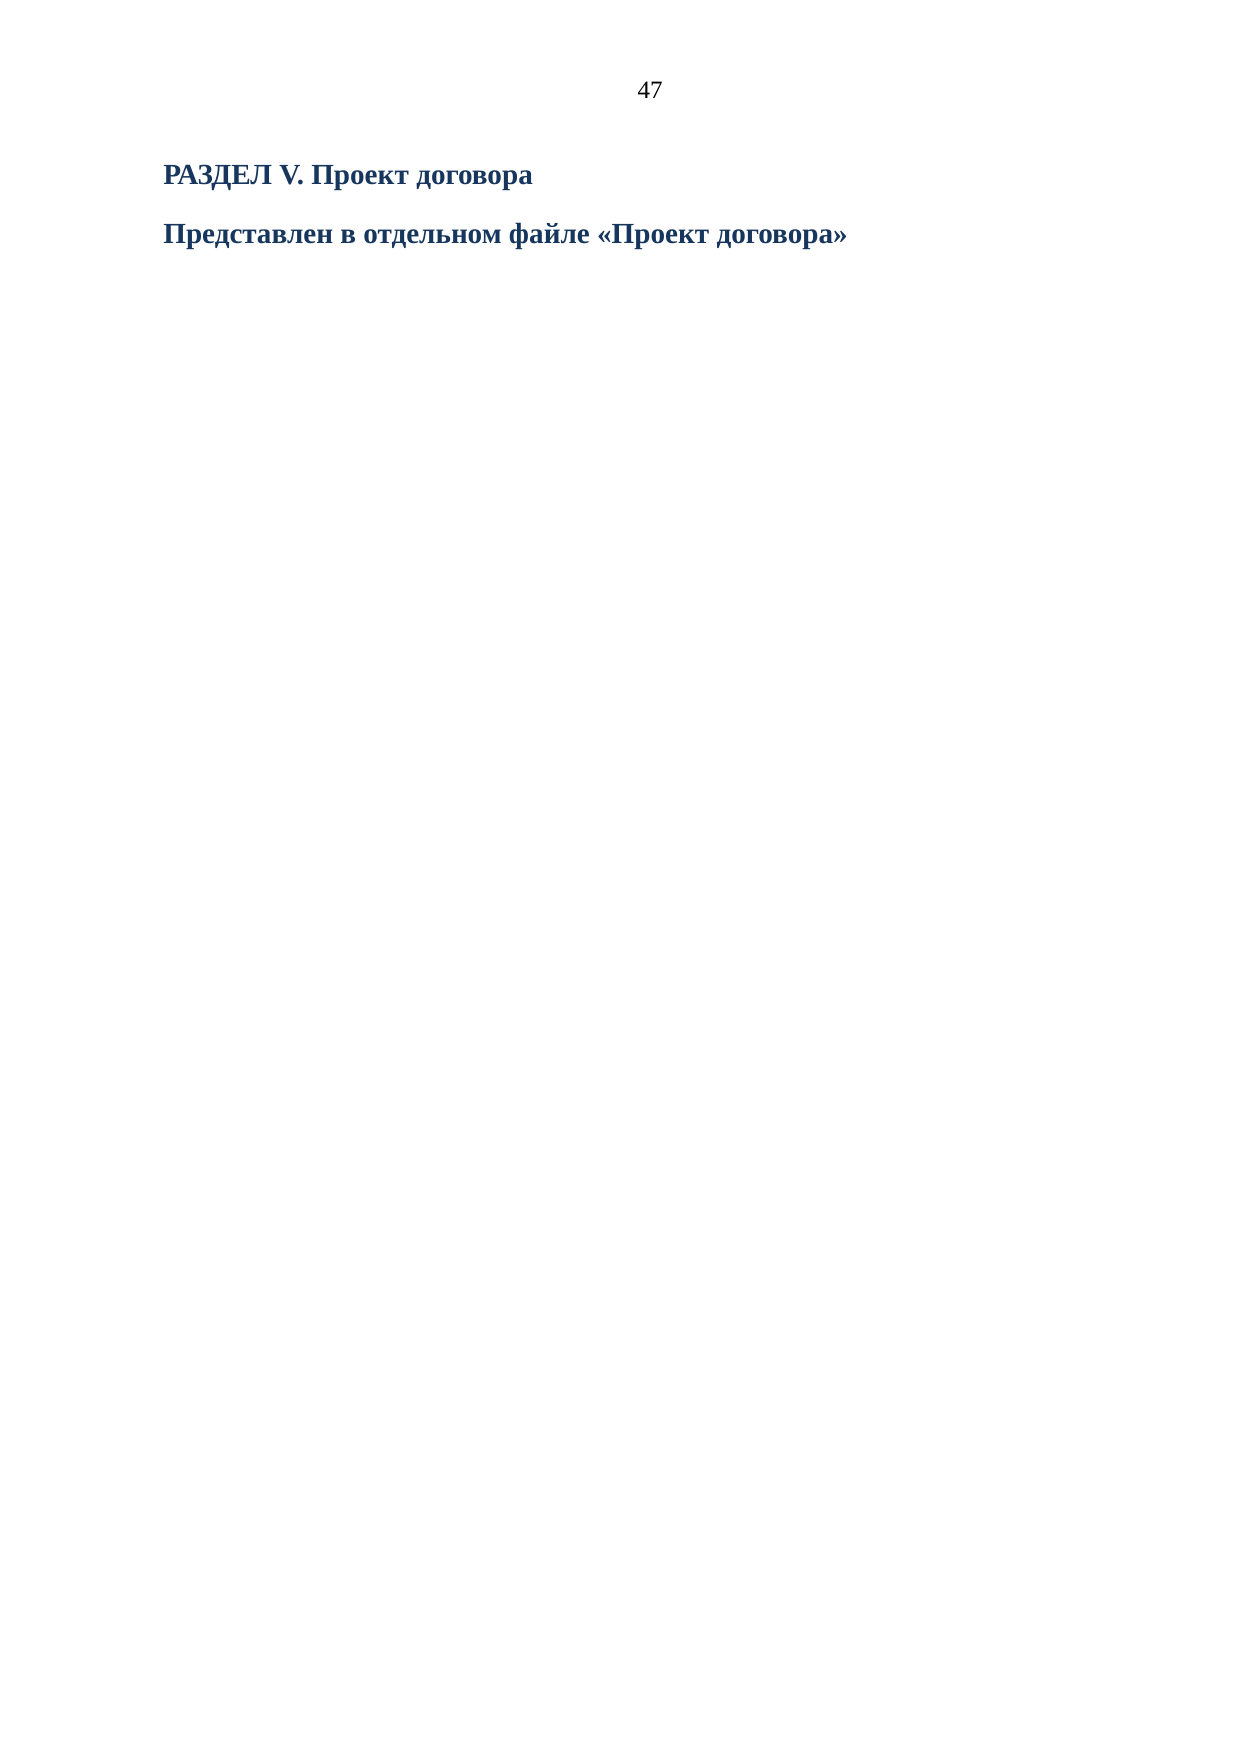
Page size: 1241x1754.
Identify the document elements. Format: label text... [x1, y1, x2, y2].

text Представлен в отдельном файле «Проект договора» [163, 216, 1181, 249]
text РАЗДЕЛ V. Проект договора [163, 157, 1181, 191]
